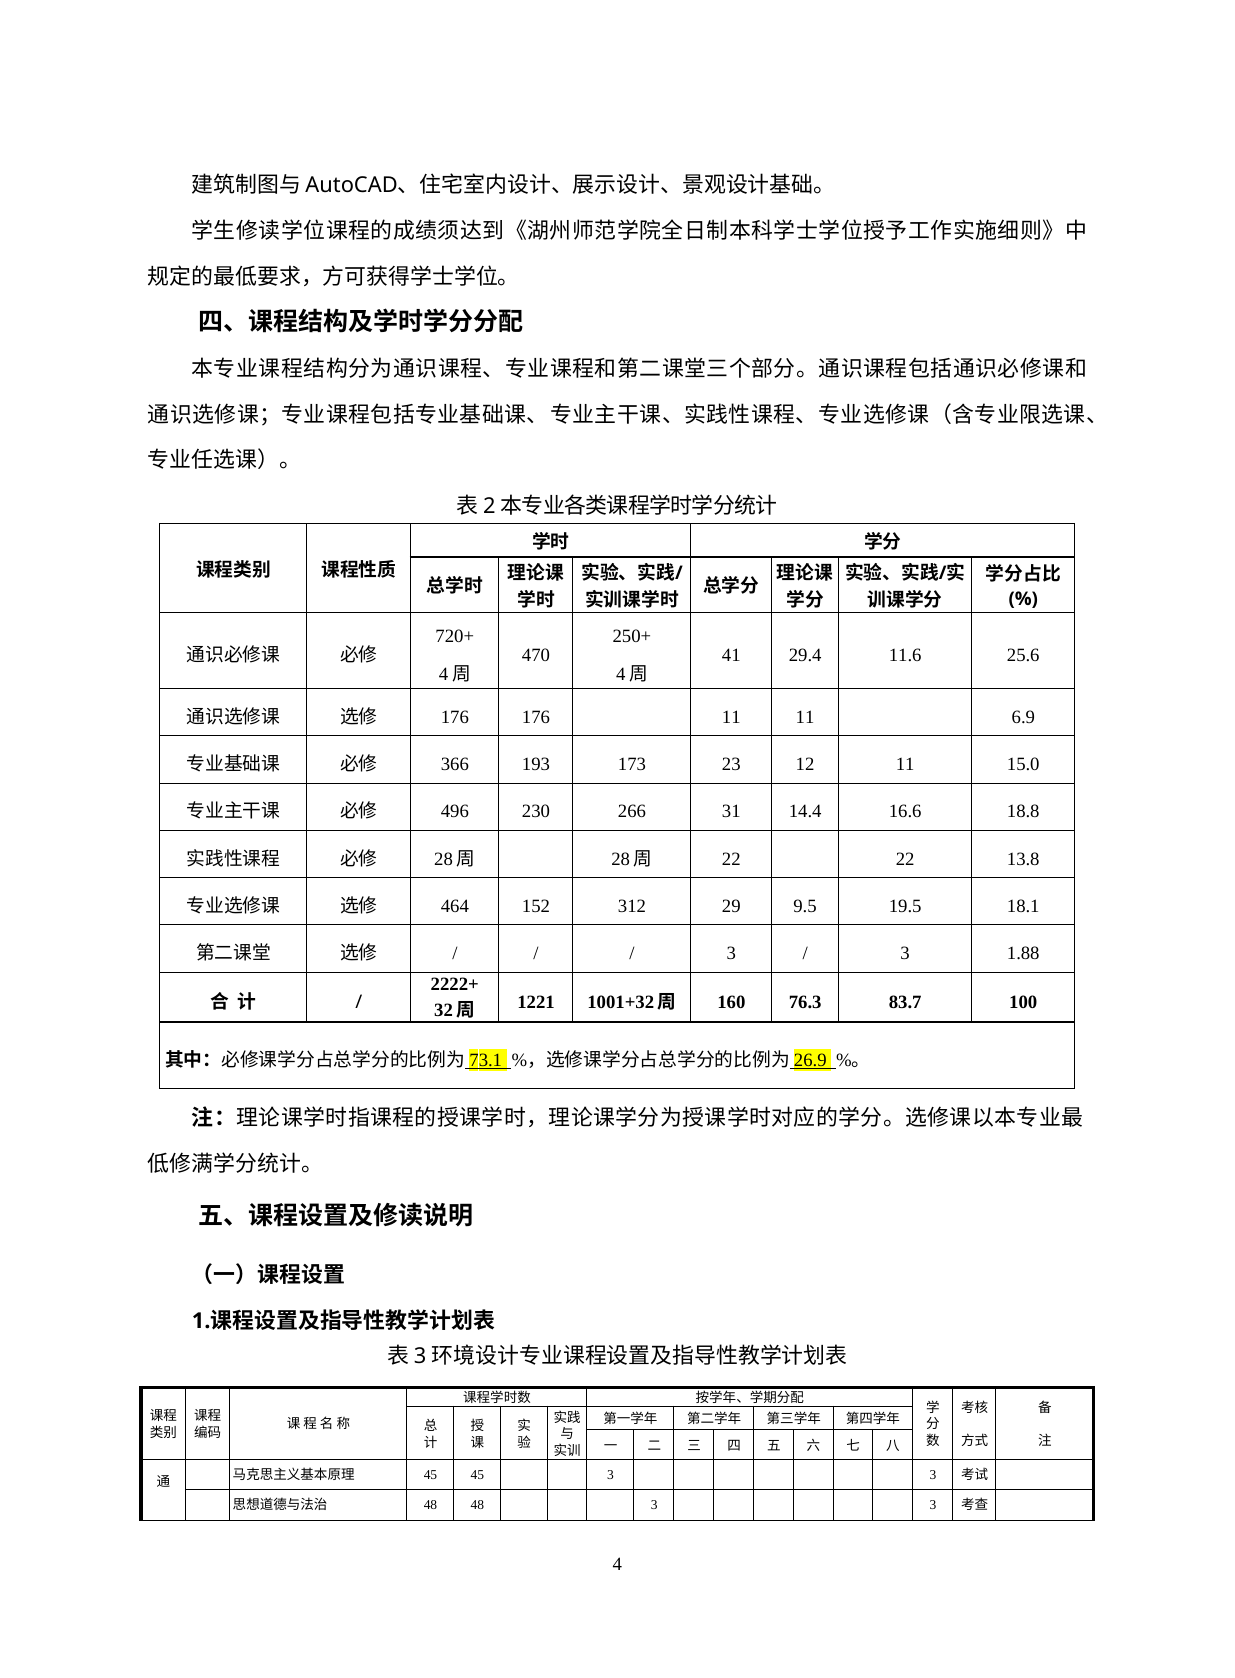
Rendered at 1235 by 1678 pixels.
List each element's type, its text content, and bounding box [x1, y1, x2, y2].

table_cell [548, 1490, 586, 1519]
table_header 学 分 数 [913, 1389, 952, 1459]
table_cell 23 [691, 736, 771, 782]
table_cell 9.5 [772, 878, 838, 924]
table_cell 选修 [307, 878, 410, 924]
table_cell 3 [587, 1460, 633, 1489]
table_cell [714, 1460, 753, 1489]
table_cell [754, 1460, 793, 1489]
table_cell 学分占比(%) [972, 558, 1074, 612]
table_cell 必修 [307, 831, 410, 877]
table_cell 312 [573, 878, 690, 924]
table_cell 实践与 实训 [548, 1407, 586, 1459]
table_cell 41 [691, 613, 771, 688]
table_header 课 程 名 称 [230, 1389, 406, 1459]
table_cell 250+ 4周 [573, 613, 690, 688]
table_header 课程 类别 [143, 1389, 185, 1459]
table_cell 总学分 [691, 558, 771, 612]
table_cell 176 [499, 689, 572, 735]
table_cell 通识选修课 [160, 689, 306, 735]
table_cell 第二学年 [674, 1407, 753, 1429]
table_cell 3 [913, 1490, 952, 1519]
table_cell [834, 1490, 872, 1519]
table_cell 193 [499, 736, 572, 782]
table_cell 实 验 [501, 1407, 547, 1459]
table_cell 48 [454, 1490, 500, 1519]
table_cell 八 [873, 1430, 912, 1459]
table_cell 授 课 [454, 1407, 500, 1459]
table_cell 16.6 [839, 784, 971, 830]
table_cell [873, 1490, 912, 1519]
table_cell / [573, 925, 690, 972]
table_cell [634, 1460, 673, 1489]
table_cell 其中：必修课学分占总学分的比例为 73.1 %，选修课学分占总学分的比例为 26.9 %。 [160, 1023, 1074, 1088]
table_cell 三 [674, 1430, 713, 1459]
text 表2 本专业各类课程学时学分统计 [148, 477, 1087, 523]
table_header 考核 方式 [953, 1389, 995, 1459]
table_cell 22 [691, 831, 771, 877]
table_cell / [772, 925, 838, 972]
text 四、课程结构及学时学分分配 [148, 294, 1087, 339]
table_cell [996, 1490, 1092, 1519]
table_cell 45 [407, 1460, 453, 1489]
table_cell 七 [834, 1430, 872, 1459]
text 学生修读学位课程的成绩须达到《湖州师范学院全日制本科学士学位授予工作实施细则》中规定的最低要求，方可获得学士学位。 [148, 202, 1087, 294]
table_cell 14.4 [772, 784, 838, 830]
text 注：理论课学时指课程的授课学时，理论课学分为授课学时对应的学分。选修课以本专业最低修满学分统计。 [148, 1089, 1087, 1181]
text 建筑制图与AutoCAD、住宅室内设计、展示设计、景观设计基础。 [148, 156, 1087, 202]
table_cell 160 [691, 973, 771, 1021]
text 五、课程设置及修读说明 [148, 1181, 1087, 1246]
table_cell [186, 1460, 229, 1489]
table_cell 11 [772, 689, 838, 735]
table_cell [794, 1460, 833, 1489]
table_cell [186, 1490, 229, 1519]
table_cell 通 识 必 修 课 [143, 1460, 185, 1519]
table_cell 马克思主义基本原理 [230, 1460, 406, 1489]
table_cell 18.8 [972, 784, 1074, 830]
table_cell [834, 1460, 872, 1489]
table_cell 合 计 [160, 973, 306, 1021]
table_cell 实验、实践/实训课学分 [839, 558, 971, 612]
table_cell 第四学年 [834, 1407, 912, 1429]
table_cell 1221 [499, 973, 572, 1021]
table_cell 11 [691, 689, 771, 735]
text 表3 环境设计专业课程设置及指导性教学计划表 [148, 1337, 1087, 1370]
table_header 按学年、学期分配 [587, 1389, 912, 1406]
table_header 课程 编码 [186, 1389, 229, 1459]
table_cell 五 [754, 1430, 793, 1459]
table_cell 76.3 [772, 973, 838, 1021]
table_cell 11.6 [839, 613, 971, 688]
table_cell 理论课学时 [499, 558, 572, 612]
table_cell 总学时 [411, 558, 498, 612]
table_cell 29 [691, 878, 771, 924]
table_cell 28周 [573, 831, 690, 877]
table_cell / [307, 973, 410, 1021]
table_cell 15.0 [972, 736, 1074, 782]
table_cell [794, 1490, 833, 1519]
table_cell 470 [499, 613, 572, 688]
table_cell 专业基础课 [160, 736, 306, 782]
table_cell 31 [691, 784, 771, 830]
table_cell 选修 [307, 925, 410, 972]
table_cell 总 计 [407, 1407, 453, 1459]
table_cell 25.6 [972, 613, 1074, 688]
table_header 学分 [691, 524, 1074, 556]
table_cell [873, 1460, 912, 1489]
table_cell 176 [411, 689, 498, 735]
table_cell 必修 [307, 613, 410, 688]
table_cell 1.88 [972, 925, 1074, 972]
table_cell 496 [411, 784, 498, 830]
table_cell 必修 [307, 784, 410, 830]
table_cell [499, 831, 572, 877]
table_cell [548, 1460, 586, 1489]
text 1.课程设置及指导性教学计划表 [148, 1292, 1087, 1337]
table_cell 考试 [953, 1460, 995, 1489]
table_header 学时 [411, 524, 690, 556]
table_cell [501, 1460, 547, 1489]
table_cell 实践性课程 [160, 831, 306, 877]
table_cell 12 [772, 736, 838, 782]
table_cell 48 [407, 1490, 453, 1519]
table_cell 思想道德与法治 [230, 1490, 406, 1519]
table_header 课程性质 [307, 524, 410, 612]
table_cell 18.1 [972, 878, 1074, 924]
table_header 课程类别 [160, 524, 306, 612]
table_cell 3 [691, 925, 771, 972]
table_cell [714, 1490, 753, 1519]
table_cell 3 [634, 1490, 673, 1519]
table_cell 45 [454, 1460, 500, 1489]
table_cell 720+ 4周 [411, 613, 498, 688]
table_cell 实验、实践/实训课学时 [573, 558, 690, 612]
table_header 备 注 [996, 1389, 1092, 1459]
table_cell [754, 1490, 793, 1519]
table_cell 464 [411, 878, 498, 924]
table_cell 28周 [411, 831, 498, 877]
table_cell 理论课 学分 [772, 558, 838, 612]
table_cell 1001+32周 [573, 973, 690, 1021]
table_cell 152 [499, 878, 572, 924]
table_cell 专业主干课 [160, 784, 306, 830]
text （一）课程设置 [148, 1246, 1087, 1292]
table_cell 一 [587, 1430, 633, 1459]
table_cell [587, 1490, 633, 1519]
table_cell 173 [573, 736, 690, 782]
table_cell 六 [794, 1430, 833, 1459]
table_cell 83.7 [839, 973, 971, 1021]
table_cell 266 [573, 784, 690, 830]
table_cell 第一学年 [587, 1407, 673, 1429]
table_cell 19.5 [839, 878, 971, 924]
table_cell [501, 1490, 547, 1519]
table_cell 2222+ 32周 [411, 973, 498, 1021]
table_cell 第三学年 [754, 1407, 833, 1429]
table_cell 二 [634, 1430, 673, 1459]
table_cell [674, 1490, 713, 1519]
table_header 课程学时数 [407, 1389, 586, 1406]
table_cell 考查 [953, 1490, 995, 1519]
table_cell 通识必修课 [160, 613, 306, 688]
table_cell [573, 689, 690, 735]
table_cell 3 [839, 925, 971, 972]
table_cell 22 [839, 831, 971, 877]
table_cell 13.8 [972, 831, 1074, 877]
table_cell 第二课堂 [160, 925, 306, 972]
table_cell 选修 [307, 689, 410, 735]
table_cell 专业选修课 [160, 878, 306, 924]
table_cell / [411, 925, 498, 972]
table_cell [996, 1460, 1092, 1489]
table_cell 6.9 [972, 689, 1074, 735]
table_cell 29.4 [772, 613, 838, 688]
table_cell [839, 689, 971, 735]
table_cell 366 [411, 736, 498, 782]
table_cell 3 [913, 1460, 952, 1489]
table_cell [772, 831, 838, 877]
table_cell 必修 [307, 736, 410, 782]
table_cell / [499, 925, 572, 972]
table_cell 11 [839, 736, 971, 782]
table_cell 四 [714, 1430, 753, 1459]
text 本专业课程结构分为通识课程、专业课程和第二课堂三个部分。通识课程包括通识必修课和通识选修课；专业课程包括专业基础课、专业主干课、实践性课程、专业选修课（含专业限选课、专业任选课）。 [148, 339, 1087, 477]
table_cell [674, 1460, 713, 1489]
table_cell 100 [972, 973, 1074, 1021]
table_cell 230 [499, 784, 572, 830]
